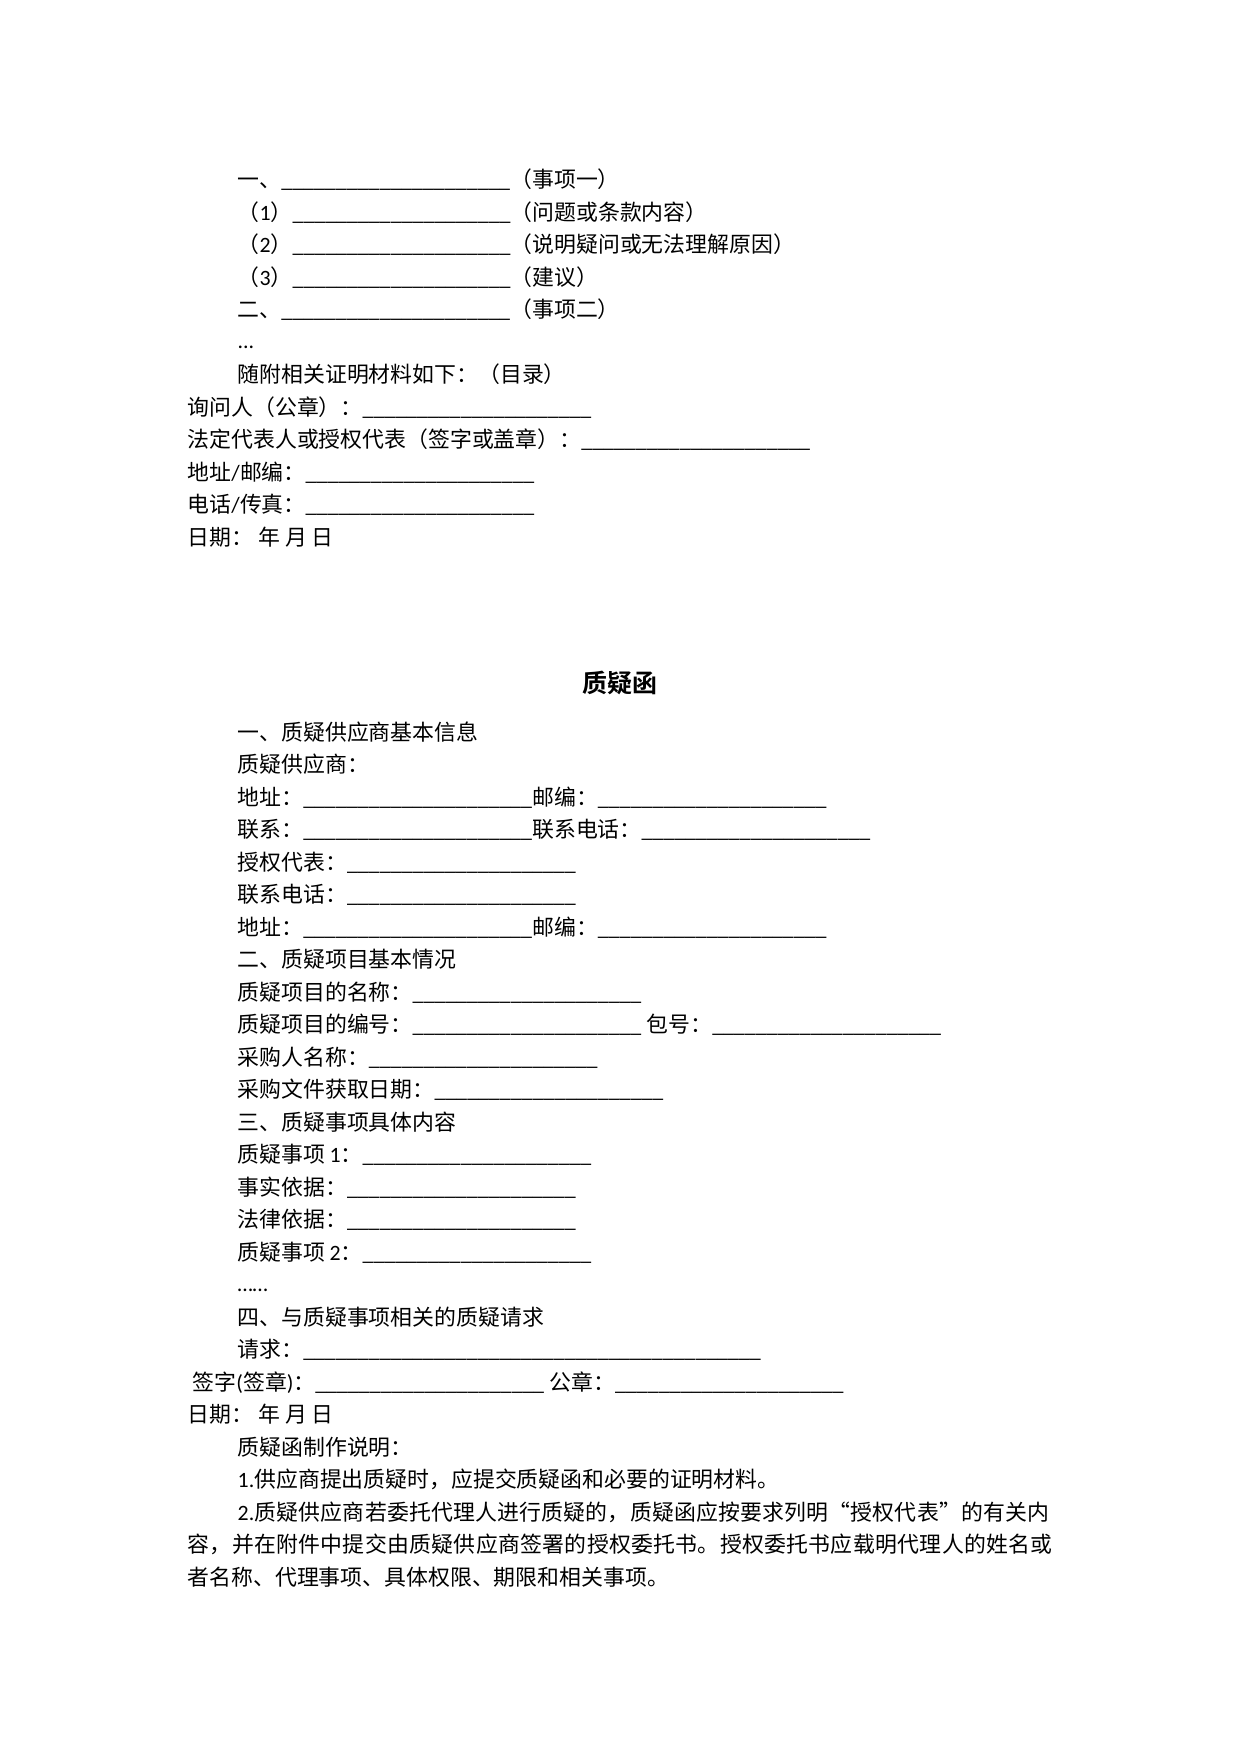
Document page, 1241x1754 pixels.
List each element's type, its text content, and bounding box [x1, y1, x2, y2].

text 事实依据：_____________________ [187, 1169, 1053, 1202]
text 二、_____________________（事项二） [187, 292, 1053, 324]
text 地址/邮编：_____________________ [187, 454, 1053, 487]
text 三、质疑事项具体内容 [187, 1104, 1053, 1137]
text 日期： 年 月 日 [187, 519, 1053, 552]
text 一、质疑供应商基本信息 [187, 714, 1053, 747]
text 电话/传真：_____________________ [187, 487, 1053, 519]
text 质疑项目的编号：_____________________ 包号：_____________________ [187, 1007, 1053, 1039]
text 2.质疑供应商若委托代理人进行质疑的，质疑函应按要求列明“授权代表”的有关内容，并在附件中提交由质疑供应商签署的授权委托书。授权委托书应载明代理人的姓名或者名称、代理事项、具体权限、期限和相关事项。 [187, 1494, 1053, 1592]
text （2）____________________（说明疑问或无法理解原因） [187, 227, 1053, 259]
text 一、_____________________（事项一） [187, 162, 1053, 194]
text 采购人名称：_____________________ [187, 1039, 1053, 1072]
text 质疑供应商： [187, 747, 1053, 779]
text 质疑事项2：_____________________ [187, 1234, 1053, 1267]
text 请求：__________________________________________ [187, 1332, 1053, 1364]
text 签字(签章)：_____________________ 公章：_____________________ [187, 1364, 1053, 1397]
text 授权代表：_____________________ [187, 844, 1053, 877]
text …… [187, 1267, 1053, 1299]
text 询问人（公章）：_____________________ [187, 389, 1053, 422]
text 1.供应商提出质疑时，应提交质疑函和必要的证明材料。 [187, 1462, 1053, 1494]
text 地址：_____________________邮编：_____________________ [187, 779, 1053, 812]
text 法律依据：_____________________ [187, 1202, 1053, 1234]
text 随附相关证明材料如下：（目录） [187, 357, 1053, 389]
text 采购文件获取日期：_____________________ [187, 1072, 1053, 1104]
text 法定代表人或授权代表（签字或盖章）：_____________________ [187, 422, 1053, 454]
text 地址：_____________________邮编：_____________________ [187, 909, 1053, 942]
text 质疑函制作说明： [187, 1429, 1053, 1462]
text 二、质疑项目基本情况 [187, 942, 1053, 974]
text 联系电话：_____________________ [187, 877, 1053, 909]
text 四、与质疑事项相关的质疑请求 [187, 1299, 1053, 1332]
text （3）____________________（建议） [187, 259, 1053, 292]
text 质疑函 [187, 649, 1053, 714]
text （1）____________________（问题或条款内容） [187, 194, 1053, 227]
text ... [187, 324, 1053, 357]
text 联系：_____________________联系电话：_____________________ [187, 812, 1053, 844]
text 日期： 年 月 日 [187, 1397, 1053, 1429]
text 质疑项目的名称：_____________________ [187, 974, 1053, 1007]
text 质疑事项1：_____________________ [187, 1137, 1053, 1169]
